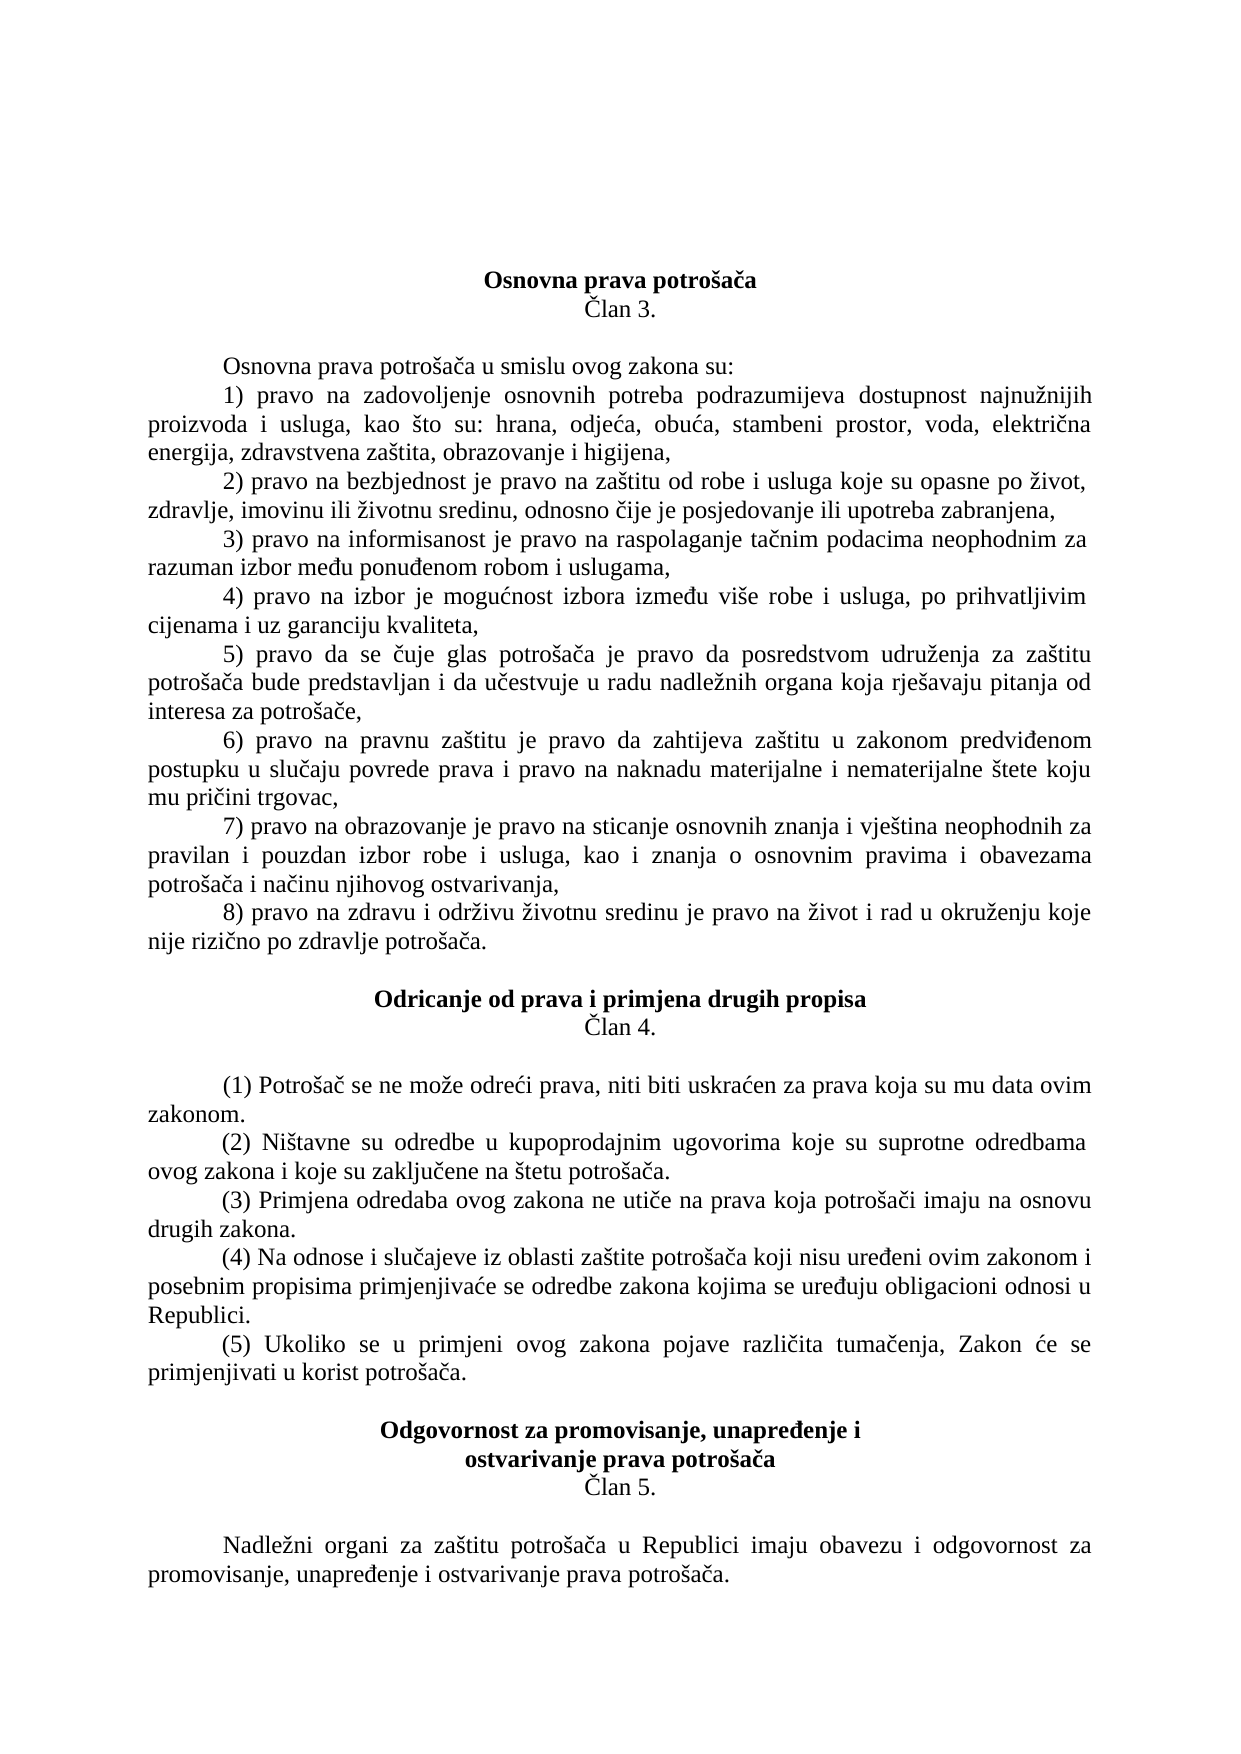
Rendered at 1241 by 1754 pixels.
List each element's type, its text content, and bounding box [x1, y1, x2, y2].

text Nadležni organi za zaštitu potrošača u Republici imaju obavezu i odgovornost za promovisanje, unapređenje i ostvarivanje prava potrošača. [148, 1530, 1092, 1587]
text 7) pravo na obrazovanje je pravo na sticanje osnovnih znanja i vještina neophodnih za pravilan i pouzdan izbor robe i usluga, kao i znanja o osnovnim pravima i obavezama potrošača i načinu njihovog ostvarivanja, [148, 811, 1092, 897]
text Član 5. [148, 1472, 1092, 1501]
text (5) Ukoliko se u primjeni ovog zakona pojave različita tumačenja, Zakon će se primjenjivati u korist potrošača. [148, 1329, 1092, 1386]
text 1) pravo na zadovoljenje osnovnih potreba podrazumijeva dostupnost najnužnijih proizvoda i usluga, kao što su: hrana, odjeća, obuća, stambeni prostor, voda, električna energija, zdravstvena zaštita, obrazovanje i higijena, [148, 380, 1092, 466]
text 6) pravo na pravnu zaštitu je pravo da zahtijeva zaštitu u zakonom predviđenom postupku u slučaju povrede prava i pravo na naknadu materijalne i nematerijalne štete koju mu pričini trgovac, [148, 725, 1092, 811]
text Odgovornost za promovisanje, unapređenje i [148, 1415, 1092, 1444]
text 5) pravo da se čuje glas potrošača je pravo da posredstvom udruženja za zaštitu potrošača bude predstavljan i da učestvuje u radu nadležnih organa koja rješavaju pitanja od interesa za potrošače, [148, 639, 1092, 725]
list Osnovna prava potrošača u smislu ovog zakona su: [148, 351, 1092, 380]
text Osnovna prava potrošača [148, 265, 1092, 294]
text 2) pravo na bezbjednost je pravo na zaštitu od robe i usluga koje su opasne po život, zdravlje, imovinu ili životnu sredinu, odnosno čije je posjedovanje ili upotreba zabranjena, [148, 466, 1087, 524]
text (2) Ništavne su odredbe u kupoprodajnim ugovorima koje su suprotne odredbama ovog zakona i koje su zaključene na štetu potrošača. [148, 1127, 1087, 1185]
text (1) Potrošač se ne može odreći prava, niti biti uskraćen za prava koja su mu data ovim zakonom. [148, 1070, 1092, 1127]
text 4) pravo na izbor je mogućnost izbora između više robe i usluga, po prihvatljivim cijenama i uz garanciju kvaliteta, [148, 581, 1087, 639]
text ostvarivanje prava potrošača [148, 1444, 1092, 1472]
text Član 4. [148, 1012, 1092, 1041]
text 8) pravo na zdravu i održivu životnu sredinu je pravo na život i rad u okruženju koje nije rizično po zdravlje potrošača. [148, 897, 1092, 955]
text (3) Primjena odredaba ovog zakona ne utiče na prava koja potrošači imaju na osnovu drugih zakona. [148, 1185, 1092, 1242]
text (4) Na odnose i slučajeve iz oblasti zaštite potrošača koji nisu uređeni ovim zakonom i posebnim propisima primjenjivaće se odredbe zakona kojima se uređuju obligacioni odnosi u Republici. [148, 1242, 1092, 1329]
text Član 3. [148, 294, 1092, 322]
text 3) pravo na informisanost je pravo na raspolaganje tačnim podacima neophodnim za razuman izbor među ponuđenom robom i uslugama, [148, 524, 1087, 581]
text Odricanje od prava i primjena drugih propisa [148, 984, 1092, 1012]
